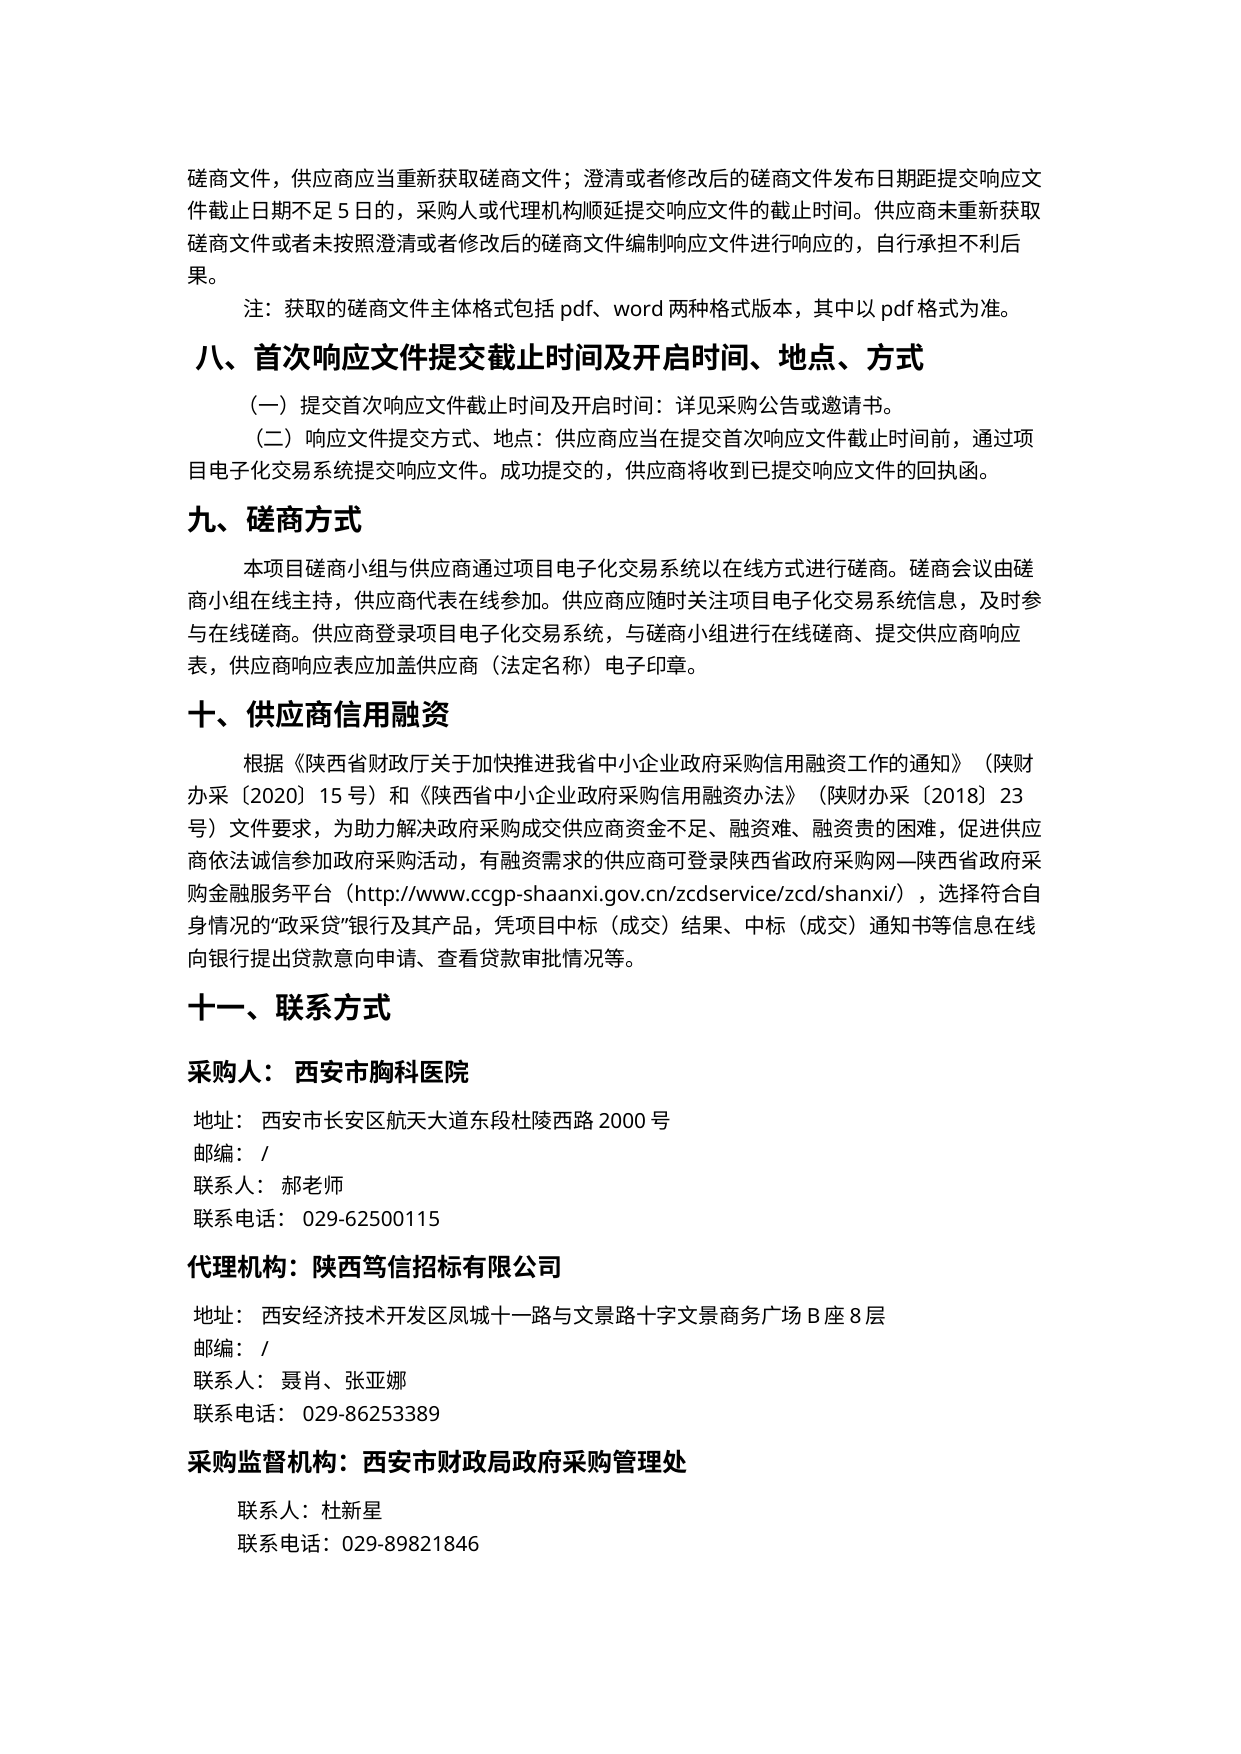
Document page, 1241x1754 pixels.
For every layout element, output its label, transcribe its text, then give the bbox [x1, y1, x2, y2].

text 联系电话： 029-86253389 [187, 1397, 1053, 1429]
text 采购监督机构：西安市财政局政府采购管理处 [187, 1429, 1053, 1494]
text 采购人： 西安市胸科医院 [187, 1039, 1053, 1104]
text 邮编： / [187, 1137, 1053, 1169]
text 十一、联系方式 [187, 974, 1053, 1039]
text （二）响应文件提交方式、地点：供应商应当在提交首次响应文件截止时间前，通过项目电子化交易系统提交响应文件。成功提交的，供应商将收到已提交响应文件的回执函。 [187, 422, 1053, 487]
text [187, 162, 1053, 292]
text （一）提交首次响应文件截止时间及开启时间：详见采购公告或邀请书。 [187, 389, 1053, 422]
text 九、磋商方式 [187, 487, 1053, 552]
text 八、首次响应文件提交截止时间及开启时间、地点、方式 [187, 324, 1053, 389]
text 联系人：杜新星 [187, 1494, 1053, 1527]
text 联系电话： 029-62500115 [187, 1202, 1053, 1234]
text 根据《陕西省财政厅关于加快推进我省中小企业政府采购信用融资工作的通知》（陕财办采〔2020〕15 号）和《陕西省中小企业政府采购信用融资办法》（陕财办采〔2018〕23 号）文件要求，为助力解决政府采购成交供应商资金不足、融资难、融资贵的困难，促进供应商依法诚信参加政府采购活动，有融资需求的供应商可登录陕西省政府采购网—陕西省政府采购金融服务平台（http://www.ccgp-shaanxi.gov.cn/zcdservice/zcd/shanxi/），选择符合自身情况的“政采贷”银行及其产品，凭项目中标（成交）结果、中标（成交）通知书等信息在线向银行提出贷款意向申请、查看贷款审批情况等。 [187, 747, 1053, 974]
text 地址： 西安经济技术开发区凤城十一路与文景路十字文景商务广场B座8层 [187, 1299, 1053, 1332]
text 十、供应商信用融资 [187, 682, 1053, 747]
text 邮编： / [187, 1332, 1053, 1364]
text 联系人： 郝老师 [187, 1169, 1053, 1202]
text 联系人： 聂肖、张亚娜 [187, 1364, 1053, 1397]
text 代理机构：陕西笃信招标有限公司 [187, 1234, 1053, 1299]
text 联系电话：029-89821846 [187, 1527, 1053, 1559]
text 本项目磋商小组与供应商通过项目电子化交易系统以在线方式进行磋商。磋商会议由磋商小组在线主持，供应商代表在线参加。供应商应随时关注项目电子化交易系统信息，及时参与在线磋商。供应商登录项目电子化交易系统，与磋商小组进行在线磋商、提交供应商响应表，供应商响应表应加盖供应商（法定名称）电子印章。 [187, 552, 1053, 682]
text 注：获取的磋商文件主体格式包括pdf、word两种格式版本，其中以pdf格式为准。 [187, 292, 1053, 324]
text 地址： 西安市长安区航天大道东段杜陵西路2000号 [187, 1104, 1053, 1137]
